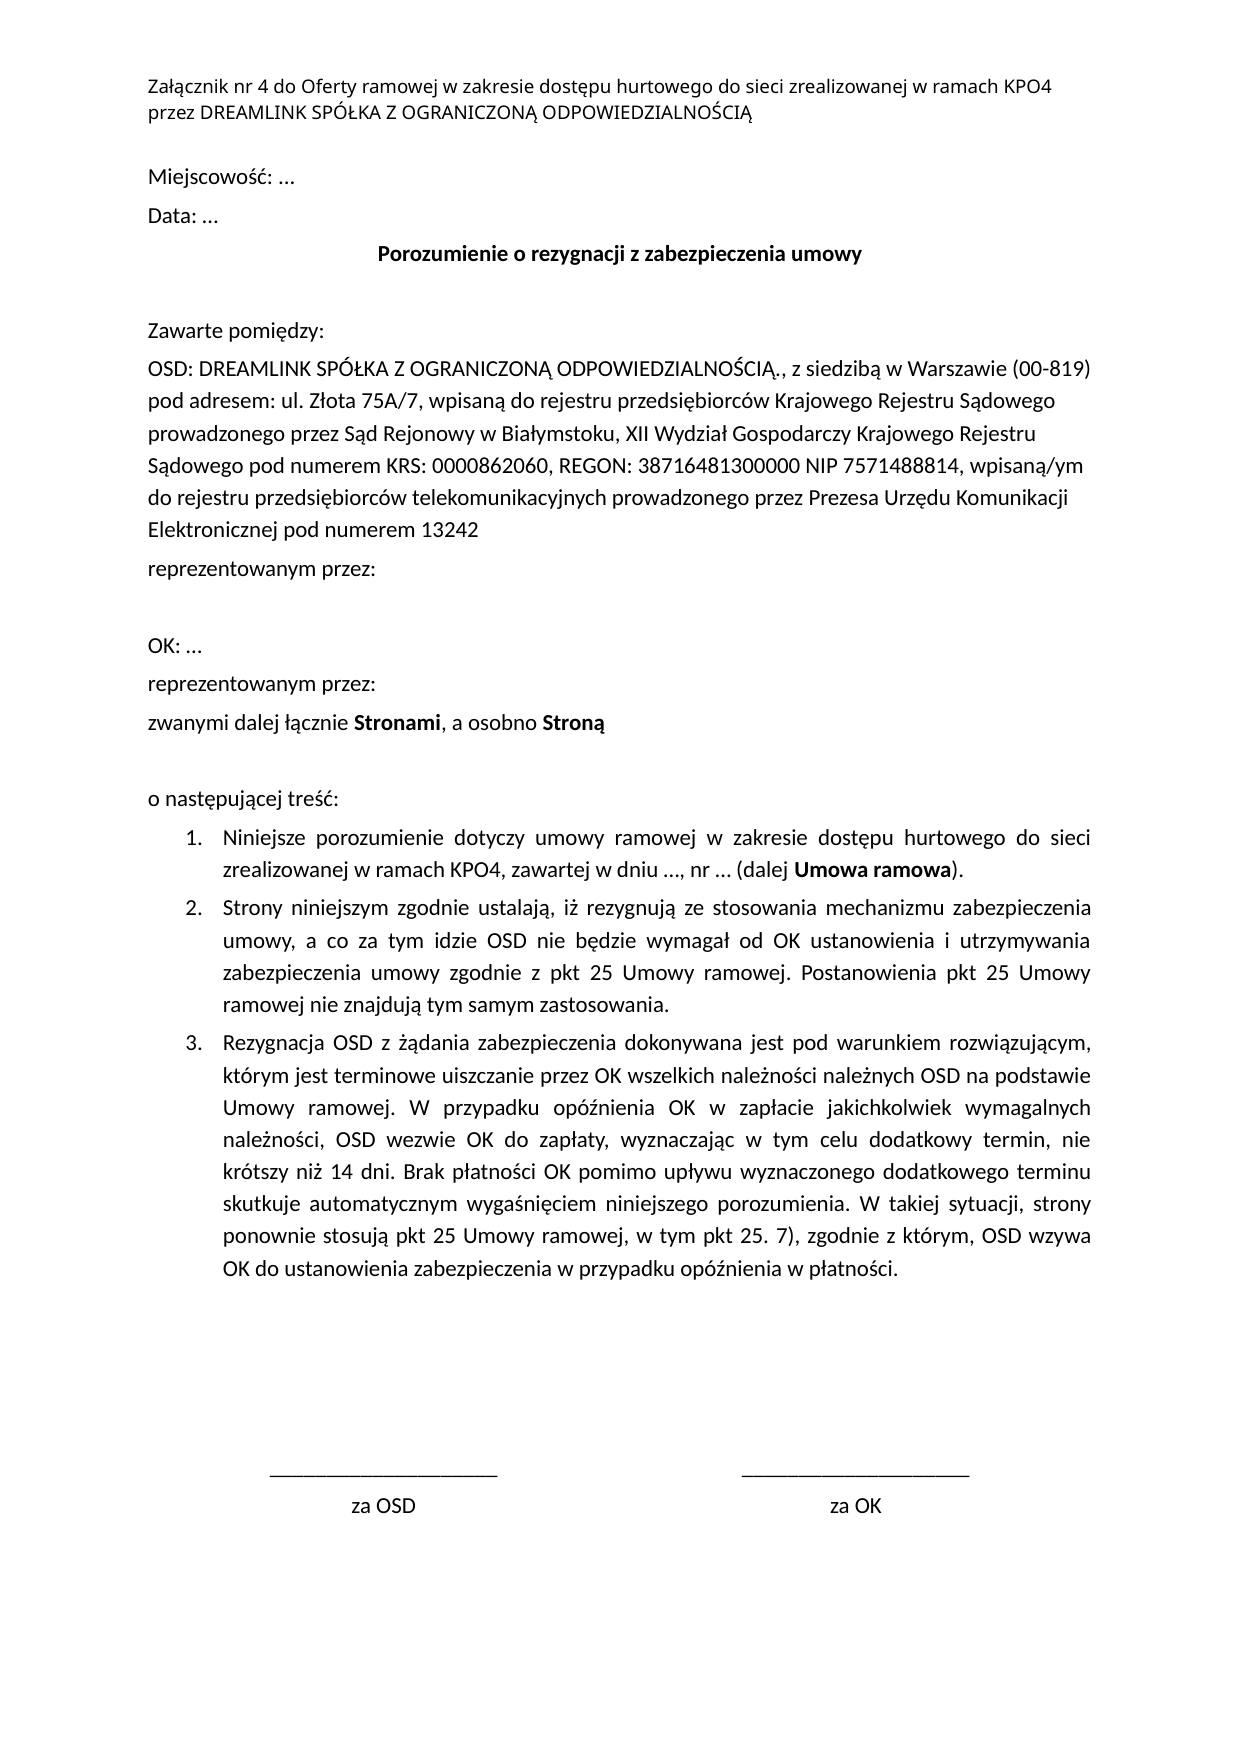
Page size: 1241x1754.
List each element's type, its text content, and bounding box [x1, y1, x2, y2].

list Miejscowość: ... [148, 162, 1093, 190]
list reprezentowanym przez: [148, 669, 1093, 697]
list OSD: DREAMLINK SPÓŁKA Z OGRANICZONĄ ODPOWIEDZIALNOŚCIĄ., z siedzibą w Warszawie (00-819) pod adresem: ul. Złota 75A/7, wpisaną do rejestru przedsiębiorców Krajowego Rejestru Sądowego prowadzonego przez Sąd Rejonowy w Białymstoku, XII Wydział Gospodarczy Krajowego Rejestru Sądowego pod numerem KRS: 0000862060, REGON: 38716481300000 NIP 7571488814, wpisaną/ym do rejestru przedsiębiorców telekomunikacyjnych prowadzonego przez Prezesa Urzędu Komunikacji Elektronicznej pod numerem 13242 [148, 354, 1093, 543]
list reprezentowanym przez: [148, 554, 1093, 582]
list Data: … [148, 201, 1093, 229]
list o następującej treść: [148, 784, 1093, 812]
list Porozumienie o rezygnacji z zabezpieczenia umowy [148, 239, 1093, 267]
list OK: … [148, 631, 1093, 659]
list Zawarte pomiędzy: [148, 316, 1093, 344]
list zwanymi dalej łącznie Stronami, a osobno Stroną [148, 708, 1093, 736]
table_header ____________________ za OSD [148, 1446, 619, 1528]
list Niniejsze porozumienie dotyczy umowy ramowej w zakresie dostępu hurtowego do sieci zrealizowanej w ramach KPO4, zawartej w dniu …, nr … (dalej Umowa ramowa). [185, 823, 1093, 883]
list Strony niniejszym zgodnie ustalają, iż rezygnują ze stosowania mechanizmu zabezpieczenia umowy, a co za tym idzie OSD nie będzie wymagał od OK ustanowienia i utrzymywania zabezpieczenia umowy zgodnie z pkt 25 Umowy ramowej. Postanowienia pkt 25 Umowy ramowej nie znajdują tym samym zastosowania. [185, 893, 1093, 1018]
table_header ____________________ za OK [620, 1446, 1092, 1528]
list Rezygnacja OSD z żądania zabezpieczenia dokonywana jest pod warunkiem rozwiązującym, którym jest terminowe uiszczanie przez OK wszelkich należności należnych OSD na podstawie Umowy ramowej. W przypadku opóźnienia OK w zapłacie jakichkolwiek wymagalnych należności, OSD wezwie OK do zapłaty, wyznaczając w tym celu dodatkowy termin, nie krótszy niż 14 dni. Brak płatności OK pomimo upływu wyznaczonego dodatkowego terminu skutkuje automatycznym wygaśnięciem niniejszego porozumienia. W takiej sytuacji, strony ponownie stosują pkt 25 Umowy ramowej, w tym pkt 25. 7), zgodnie z którym, OSD wzywa OK do ustanowienia zabezpieczenia w przypadku opóźnienia w płatności. [185, 1028, 1093, 1282]
